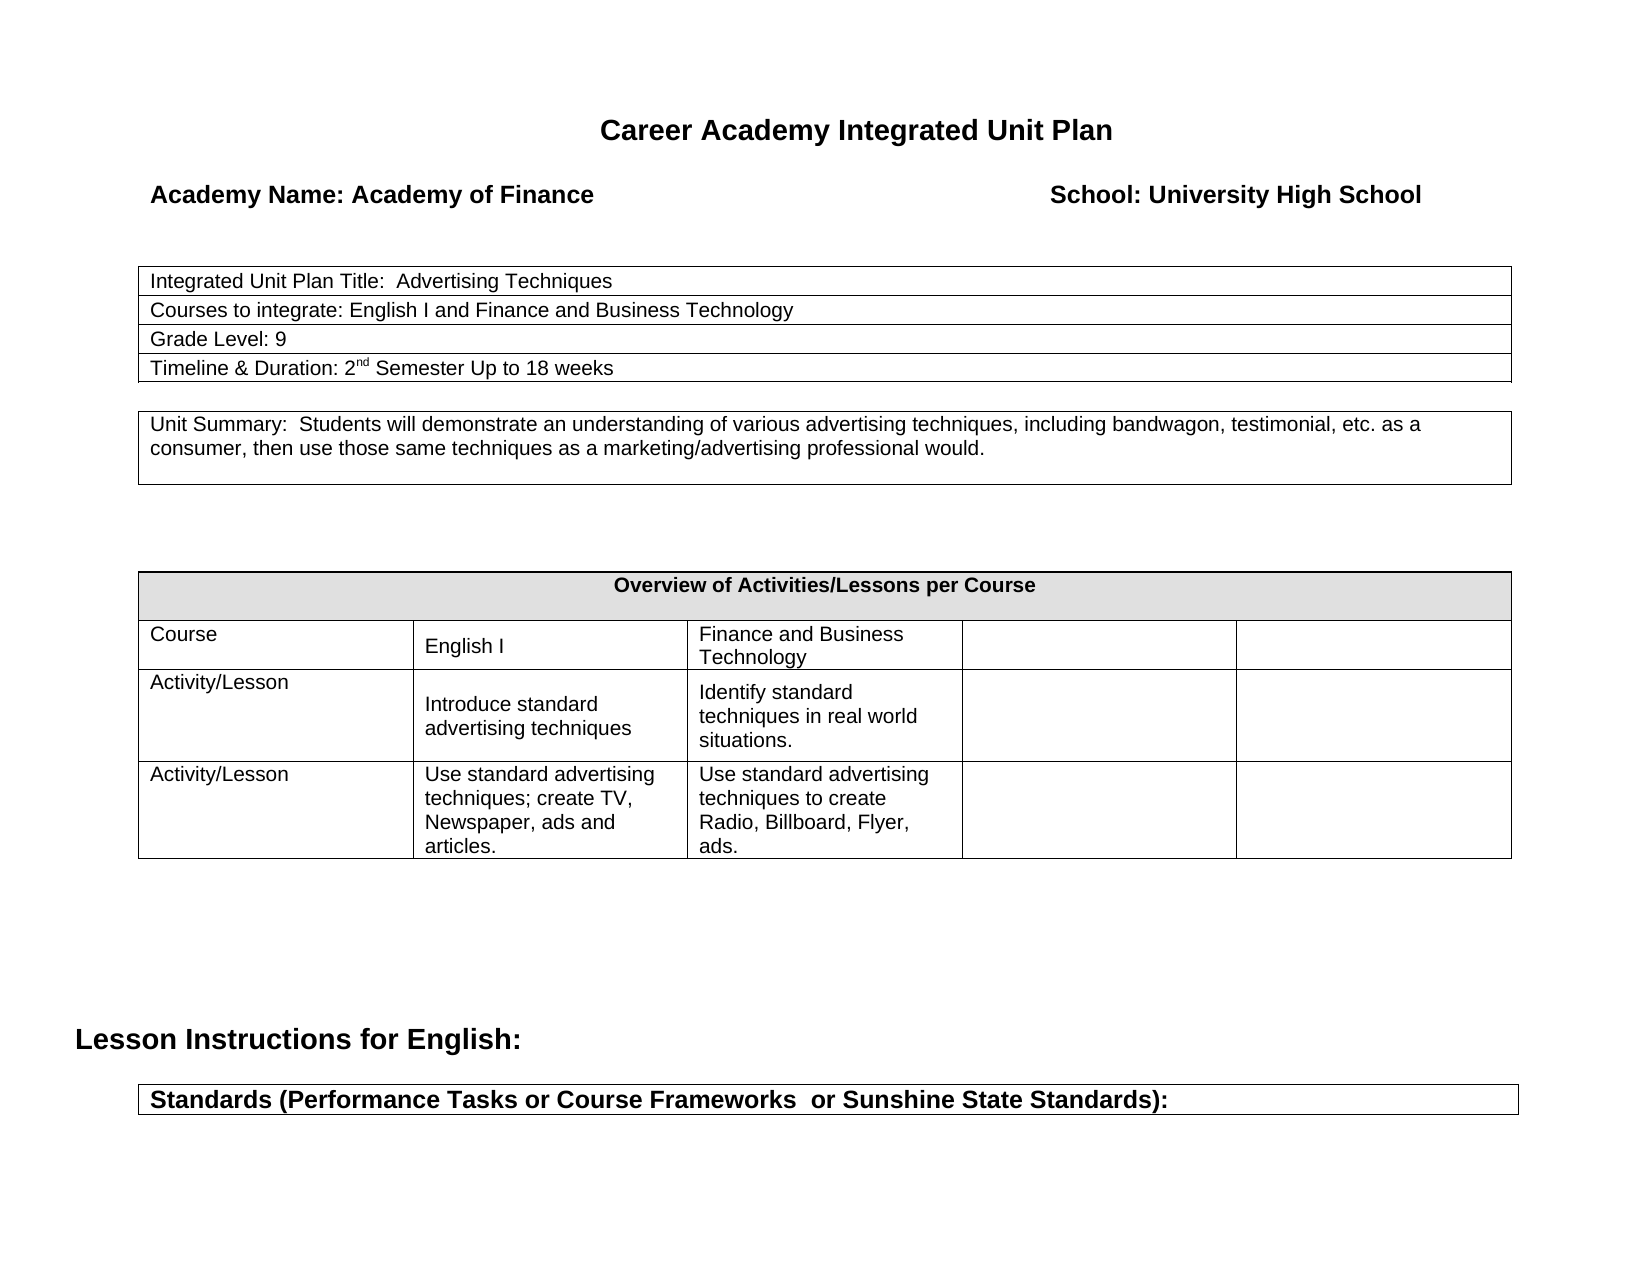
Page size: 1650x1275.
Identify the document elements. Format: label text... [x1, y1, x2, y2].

table_cell Use standard advertising techniques; create TV, Newspaper, ads and articles. [414, 762, 687, 858]
table_cell Course [139, 621, 413, 669]
table_header Integrated Unit Plan Title: Advertising Techniques [139, 267, 1511, 295]
table_cell Use standard advertising techniques to create Radio, Billboard, Flyer, ads. [688, 762, 962, 858]
table_cell English I [414, 621, 687, 669]
table_cell Timeline & Duration: 2nd Semester Up to 18 weeks [139, 354, 1511, 381]
text Lesson Instructions for English: [75, 1022, 1500, 1055]
table_cell Activity/Lesson [139, 670, 413, 761]
table_cell [963, 762, 1236, 858]
table_cell Courses to integrate: English I and Finance and Business Technology [139, 296, 1511, 324]
table_cell [1237, 762, 1511, 858]
table_cell [1237, 621, 1511, 669]
table_cell [963, 621, 1236, 669]
text Academy Name: Academy of Finance School: University High School [150, 179, 1500, 208]
table_cell [963, 670, 1236, 761]
table_cell Grade Level: 9 [139, 325, 1511, 353]
table_cell Finance and Business Technology [688, 621, 962, 669]
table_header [139, 1085, 1518, 1114]
table_cell [1237, 670, 1511, 761]
table_cell Identify standard techniques in real world situations. [688, 670, 962, 761]
table_cell Introduce standard advertising techniques [414, 670, 687, 761]
table_header Unit Summary: Students will demonstrate an understanding of various advertising techniques, including bandwagon, testimonial, etc. as a consumer, then use those same techniques as a marketing/advertising professional would. [139, 412, 1511, 484]
text Integrated Unit Plan [150, 112, 1500, 146]
table_header Overview of Activities/Lessons per Course [139, 573, 1511, 620]
table_cell Activity/Lesson [139, 762, 413, 858]
